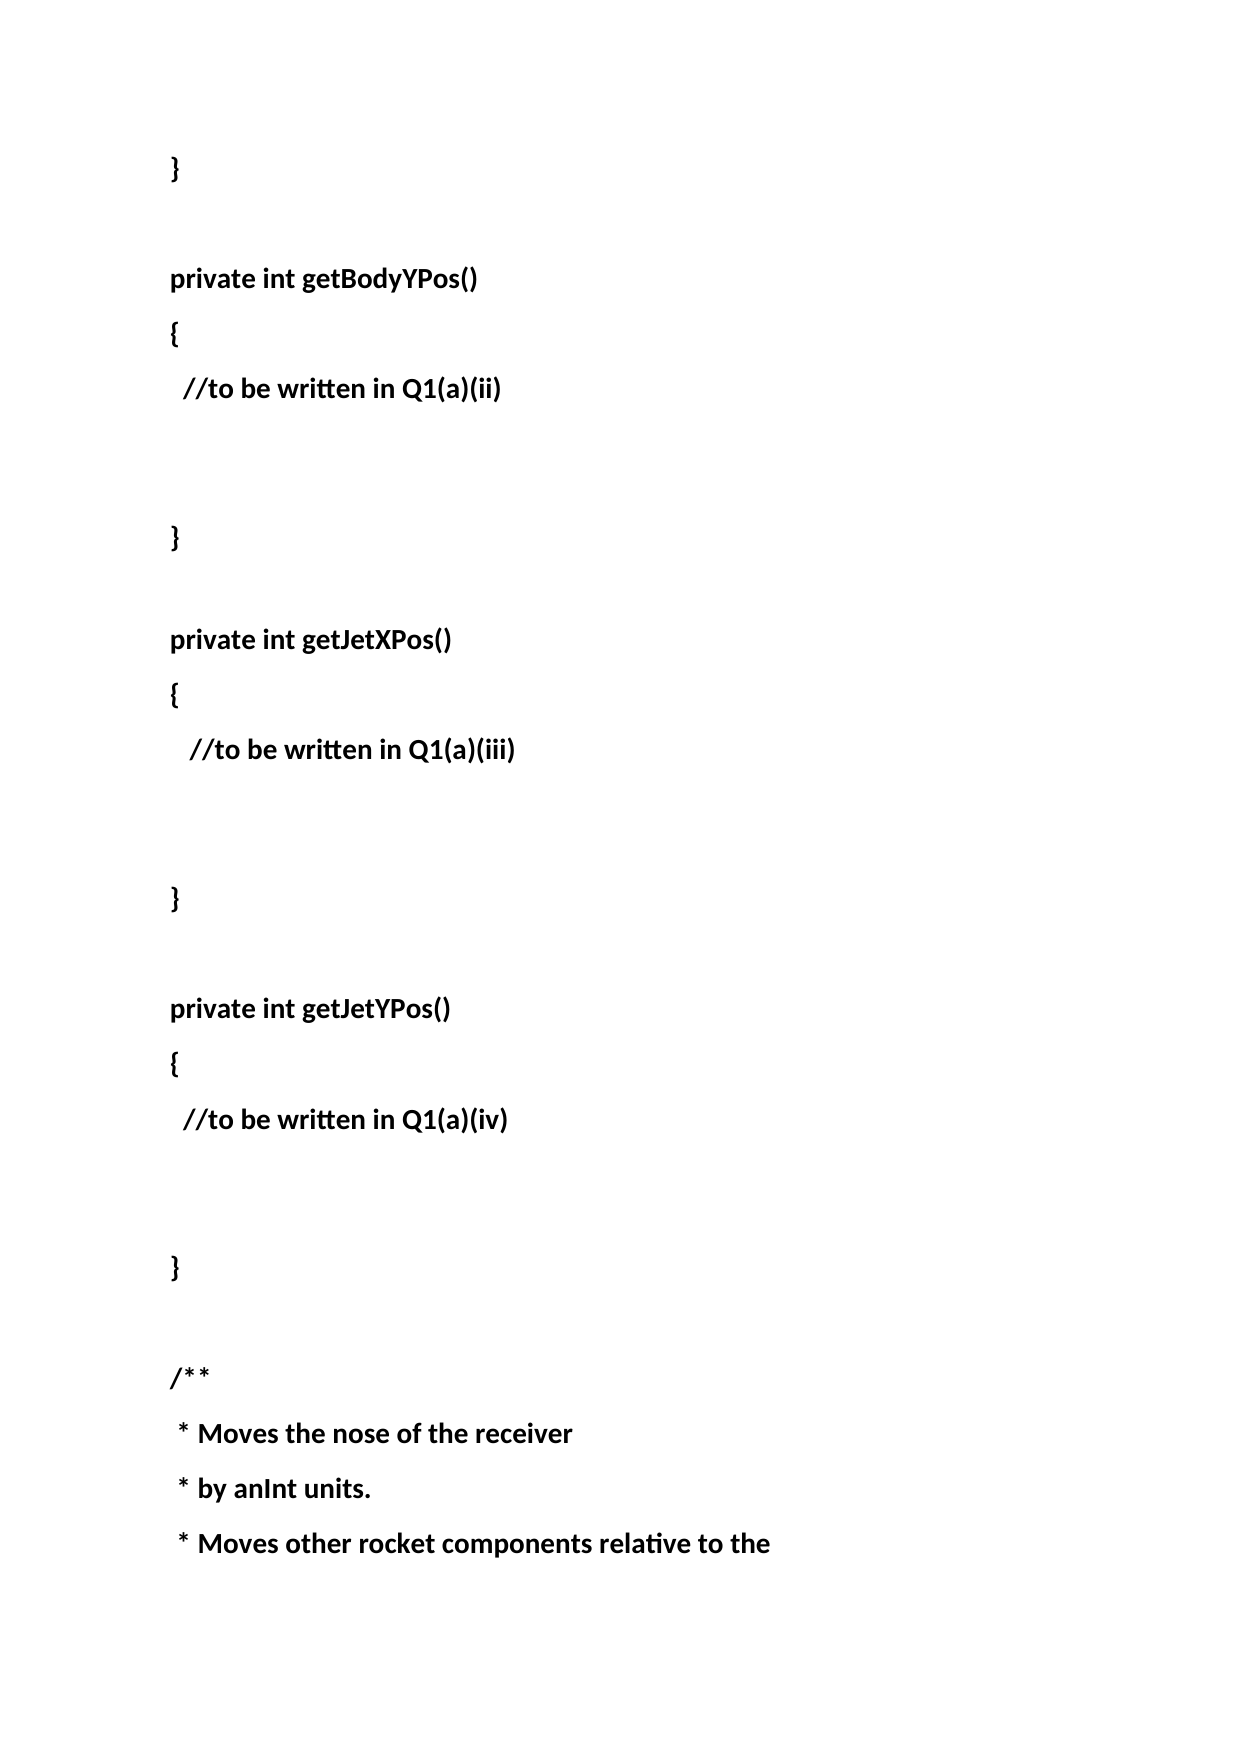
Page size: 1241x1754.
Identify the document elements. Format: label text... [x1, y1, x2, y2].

text * by anInt units. [150, 1470, 1090, 1506]
text //to be written in Q1(a)(ii) [150, 370, 1090, 406]
text private int getJetXPos() [150, 621, 1090, 657]
text private int getBodyYPos() [150, 260, 1090, 296]
text } [150, 880, 1090, 916]
text { [150, 676, 1090, 712]
text } [150, 519, 1090, 555]
text } [150, 150, 1090, 186]
text * Moves the nose of the receiver [150, 1415, 1090, 1451]
text } [150, 1249, 1090, 1285]
text //to be written in Q1(a)(iv) [150, 1101, 1090, 1136]
text { [150, 1046, 1090, 1081]
text { [150, 315, 1090, 351]
text //to be written in Q1(a)(iii) [150, 731, 1090, 767]
text /** [150, 1360, 1090, 1395]
text private int getJetYPos() [150, 991, 1090, 1026]
text * Moves other rocket components relative to the [150, 1525, 1090, 1561]
